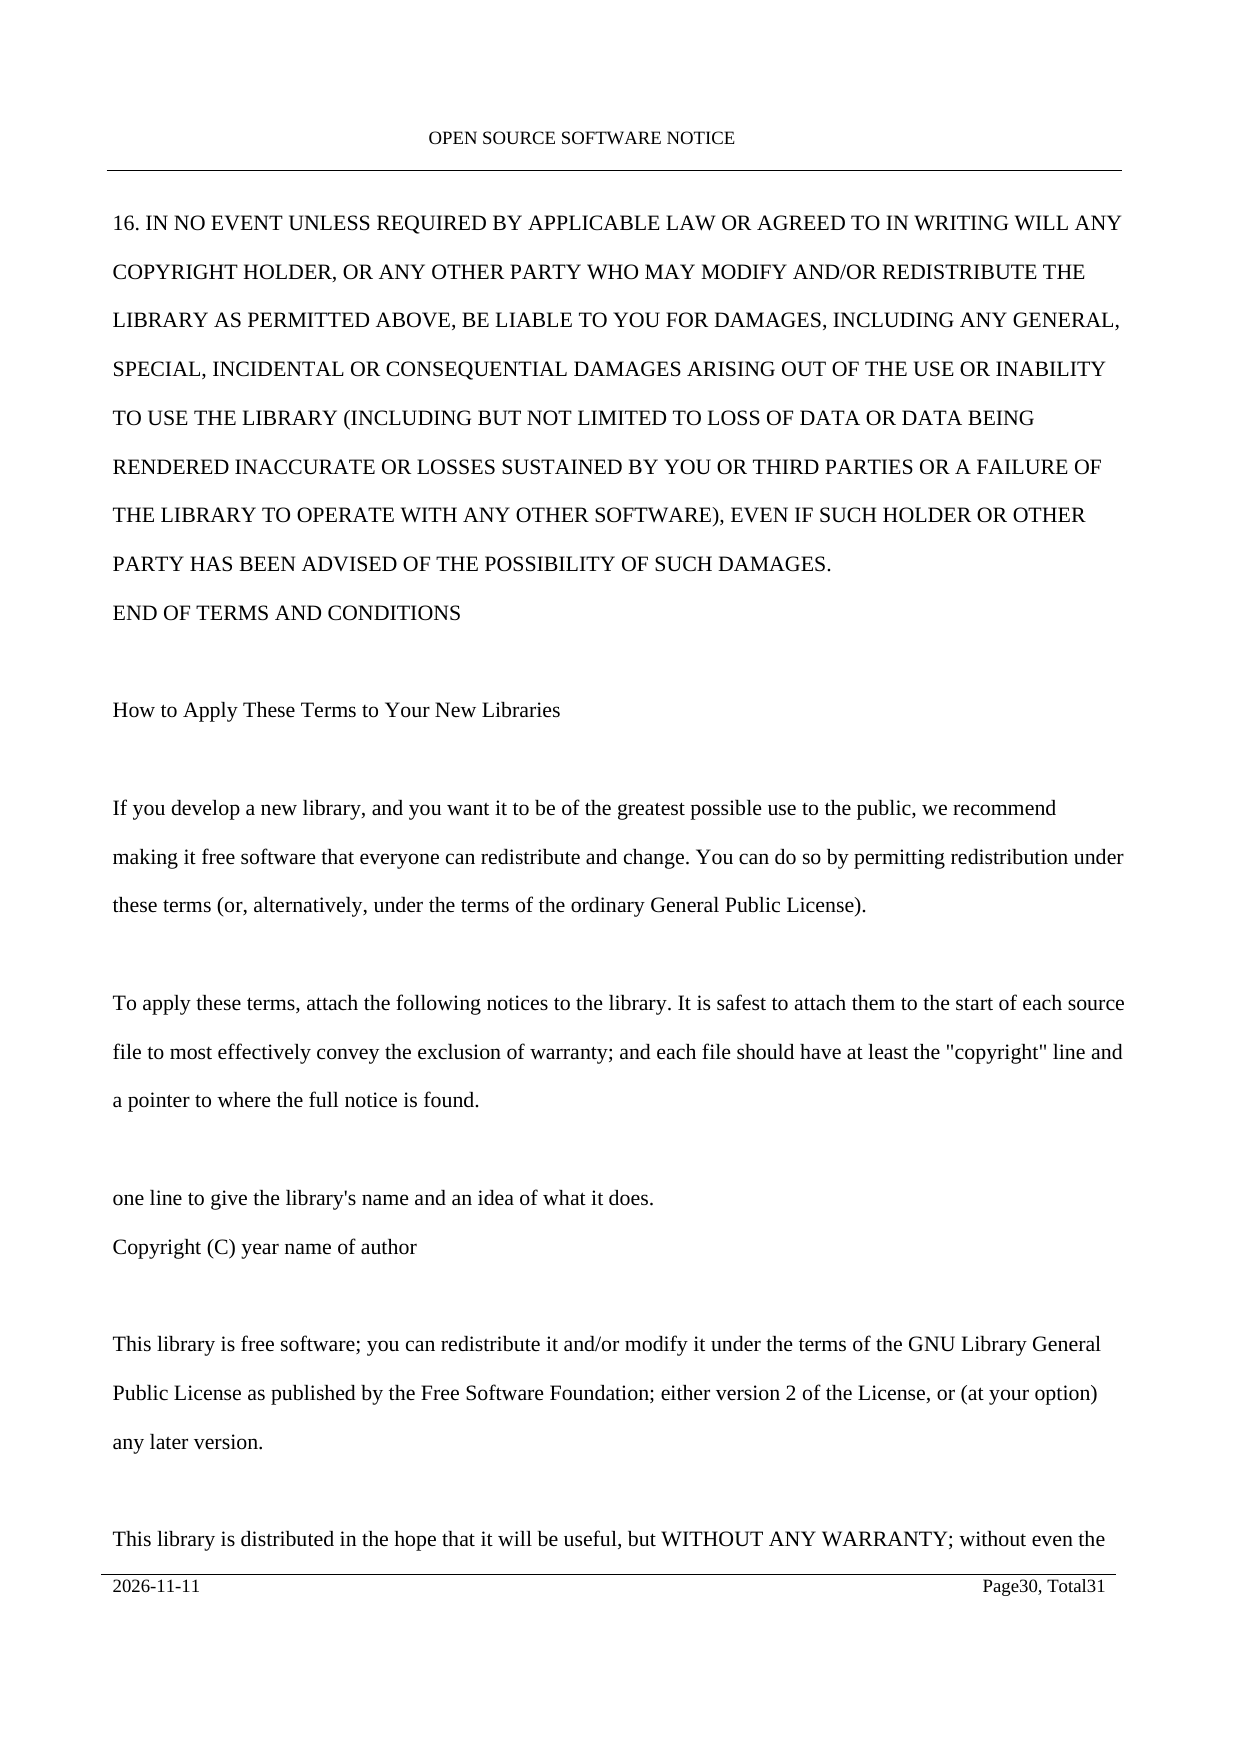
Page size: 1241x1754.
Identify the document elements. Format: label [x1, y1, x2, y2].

text [112, 206, 1128, 1555]
